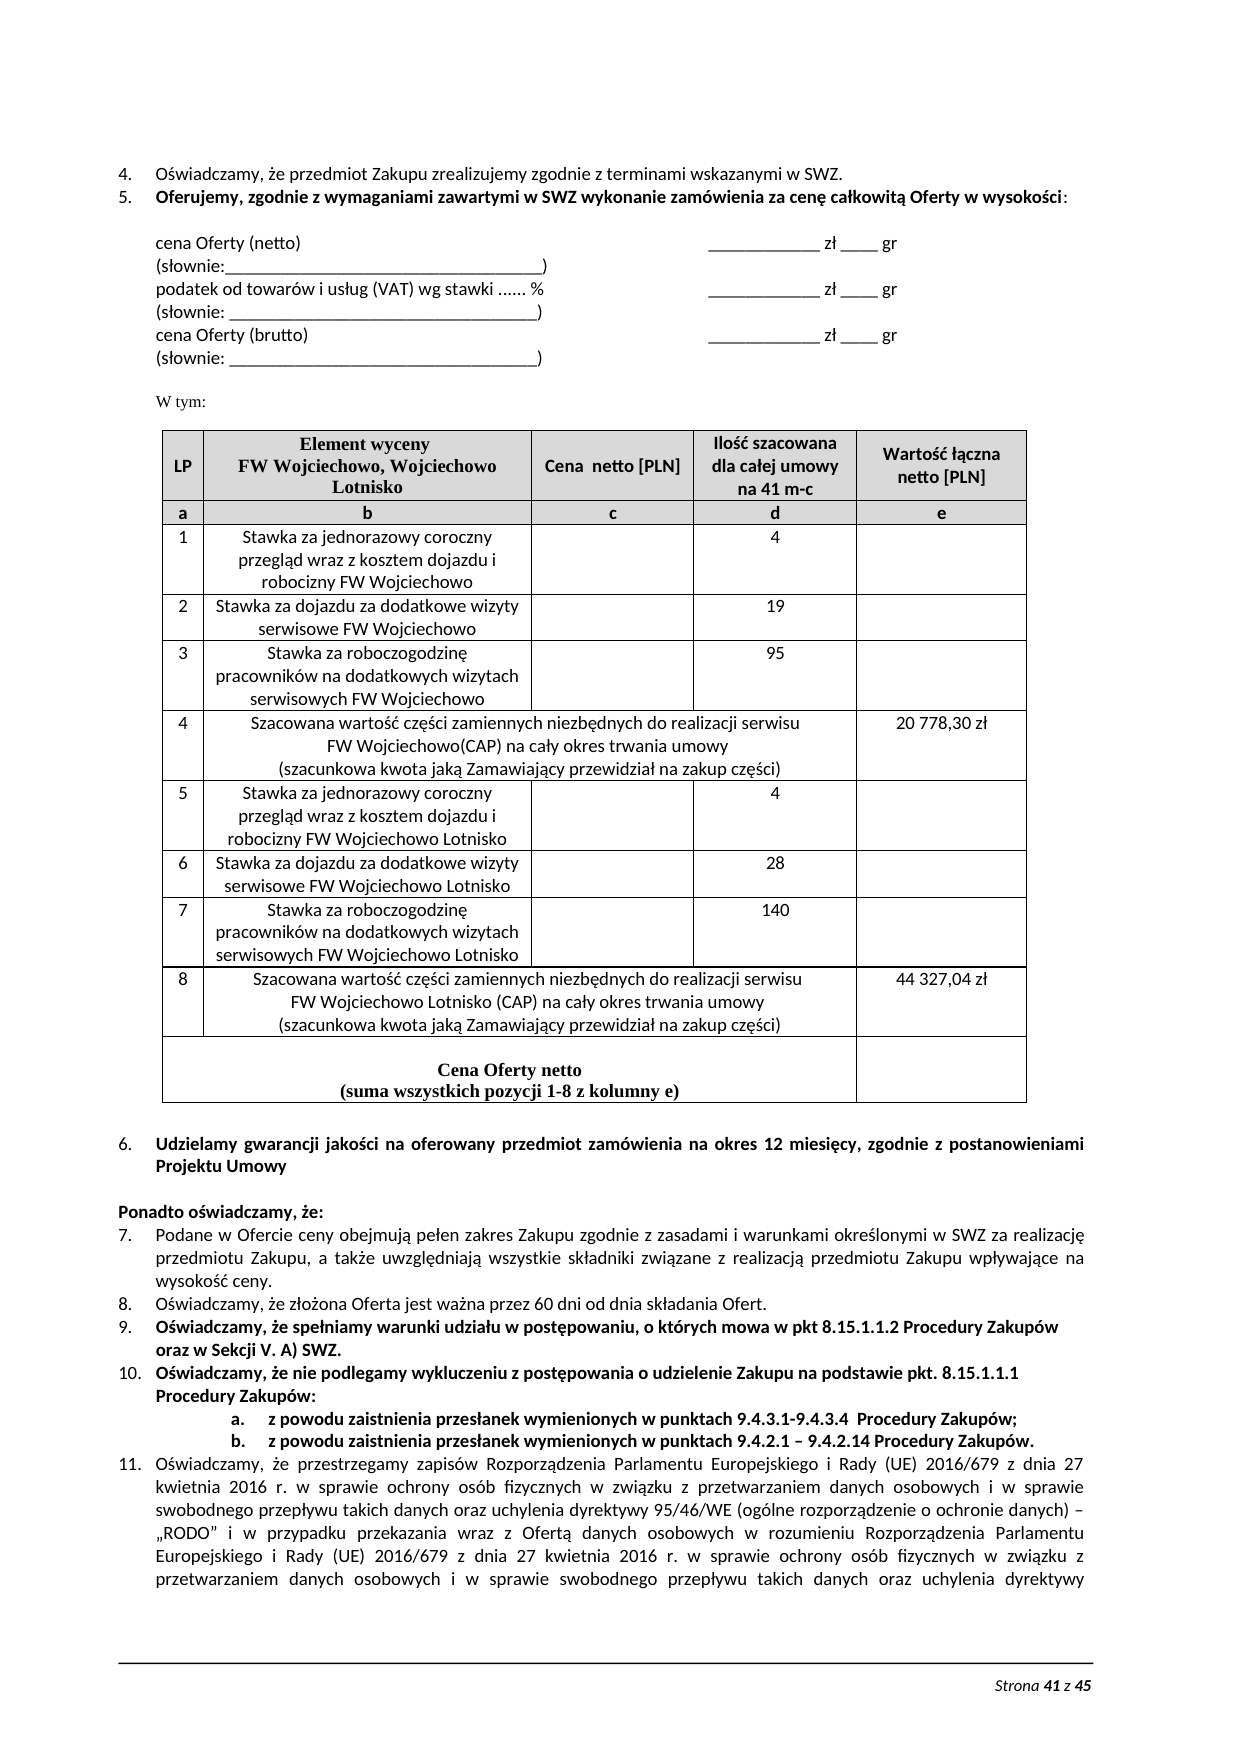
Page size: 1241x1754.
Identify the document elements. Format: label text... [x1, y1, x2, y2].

table_cell 6 [163, 851, 203, 897]
list z powodu zaistnienia przesłanek wymienionych w punktach 9.4.3.1-9.4.3.4 Procedury Zakupów; [231, 1407, 1085, 1430]
table_cell [532, 641, 693, 710]
list W tym: [156, 392, 1085, 411]
table_cell [532, 525, 693, 593]
table_cell 20 778,30 zł [857, 711, 1026, 780]
table_cell c [532, 501, 693, 524]
text (słownie:__________________________________) [156, 254, 1085, 277]
text podatek od towarów i usług (VAT) wg stawki ...... % ____________ zł ____ gr [156, 277, 1085, 300]
table_cell Szacowana wartość części zamiennych niezbędnych do realizacji serwisu FW Wojciechowo(CAP) na cały okres trwania umowy (szacunkowa kwota jaką Zamawiający przewidział na zakup części) [204, 711, 856, 780]
table_cell [857, 781, 1026, 850]
table_cell [857, 595, 1026, 640]
table_header Cena netto [PLN] [532, 431, 693, 500]
list z powodu zaistnienia przesłanek wymienionych w punktach 9.4.2.1 – 9.4.2.14 Procedury Zakupów. [231, 1430, 1085, 1453]
table_header Ilość szacowana dla całej umowy na 41 m-c [694, 431, 856, 500]
list Oferujemy, zgodnie z wymaganiami zawartymi w SWZ wykonanie zamówienia za cenę całkowitą Oferty w wysokości: [118, 185, 1085, 208]
list Oświadczamy, że nie podlegamy wykluczeniu z postępowania o udzielenie Zakupu na podstawie pkt. 8.15.1.1.1 Procedury Zakupów: [118, 1361, 1085, 1407]
table_cell [857, 641, 1026, 710]
table_cell [857, 898, 1026, 966]
list Oświadczamy, że spełniamy warunki udziału w postępowaniu, o których mowa w pkt 8.15.1.1.2 Procedury Zakupów oraz w Sekcji V. A) SWZ. [118, 1315, 1085, 1361]
table_cell [532, 898, 693, 966]
text (słownie: _________________________________) [156, 300, 1085, 323]
list Oświadczamy, że przedmiot Zakupu zrealizujemy zgodnie z terminami wskazanymi w SWZ. [118, 162, 1086, 185]
table_cell 3 [163, 641, 203, 710]
table_cell Stawka za dojazdu za dodatkowe wizyty serwisowe FW Wojciechowo Lotnisko [204, 851, 531, 897]
list Udzielamy gwarancji jakości na oferowany przedmiot zamówienia na okres 12 miesięcy, zgodnie z postanowieniami Projektu Umowy [118, 1132, 1085, 1178]
table_cell Stawka za dojazdu za dodatkowe wizyty serwisowe FW Wojciechowo [204, 595, 531, 640]
table_cell 140 [694, 898, 856, 966]
table_cell [532, 851, 693, 897]
table_header LP [163, 431, 203, 500]
table_header Element wyceny FW Wojciechowo, Wojciechowo Lotnisko [204, 431, 531, 500]
table_cell 5 [163, 781, 203, 850]
table_cell Stawka za jednorazowy coroczny przegląd wraz z kosztem dojazdu i robocizny FW Wojciechowo [204, 525, 531, 593]
table_cell [857, 1037, 1026, 1102]
table_cell [857, 851, 1026, 897]
table_cell d [694, 501, 856, 524]
table_cell 2 [163, 595, 203, 640]
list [118, 1453, 1086, 1590]
table_cell Stawka za jednorazowy coroczny przegląd wraz z kosztem dojazdu i robocizny FW Wojciechowo Lotnisko [204, 781, 531, 850]
table_cell 19 [694, 595, 856, 640]
list Oświadczamy, że złożona Oferta jest ważna przez 60 dni od dnia składania Ofert. [118, 1292, 1086, 1315]
table_cell e [857, 501, 1026, 524]
table_cell 95 [694, 641, 856, 710]
text (słownie: _________________________________) [156, 346, 1085, 369]
table_cell 44 327,04 zł [857, 968, 1026, 1036]
text cena Oferty (brutto) ____________ zł ____ gr [156, 323, 1085, 346]
text cena Oferty (netto) ____________ zł ____ gr [155, 231, 1086, 254]
table_header Wartość łączna netto [PLN] [857, 431, 1026, 500]
table_cell a [163, 501, 203, 524]
table_cell Cena Oferty netto (suma wszystkich pozycji 1-8 z kolumny e) [163, 1037, 856, 1102]
table_cell b [204, 501, 531, 524]
table_cell Stawka za roboczogodzinę pracowników na dodatkowych wizytach serwisowych FW Wojciechowo Lotnisko [204, 898, 531, 966]
table_cell Stawka za roboczogodzinę pracowników na dodatkowych wizytach serwisowych FW Wojciechowo [204, 641, 531, 710]
table_cell 28 [694, 851, 856, 897]
text Ponadto oświadczamy, że: [118, 1201, 1085, 1223]
table_cell 7 [163, 898, 203, 966]
table_cell 4 [694, 781, 856, 850]
table_cell 4 [694, 525, 856, 593]
table_cell [532, 595, 693, 640]
list Podane w Ofercie ceny obejmują pełen zakres Zakupu zgodnie z zasadami i warunkami określonymi w SWZ za realizację przedmiotu Zakupu, a także uwzględniają wszystkie składniki związane z realizacją przedmiotu Zakupu wpływające na wysokość ceny. [118, 1223, 1086, 1292]
table_cell [857, 525, 1026, 593]
table_cell [532, 781, 693, 850]
table_cell 1 [163, 525, 203, 593]
table_cell 4 [163, 711, 203, 780]
table_cell 8 [163, 968, 203, 1036]
table_cell Szacowana wartość części zamiennych niezbędnych do realizacji serwisu FW Wojciechowo Lotnisko (CAP) na cały okres trwania umowy (szacunkowa kwota jaką Zamawiający przewidział na zakup części) [204, 968, 856, 1036]
